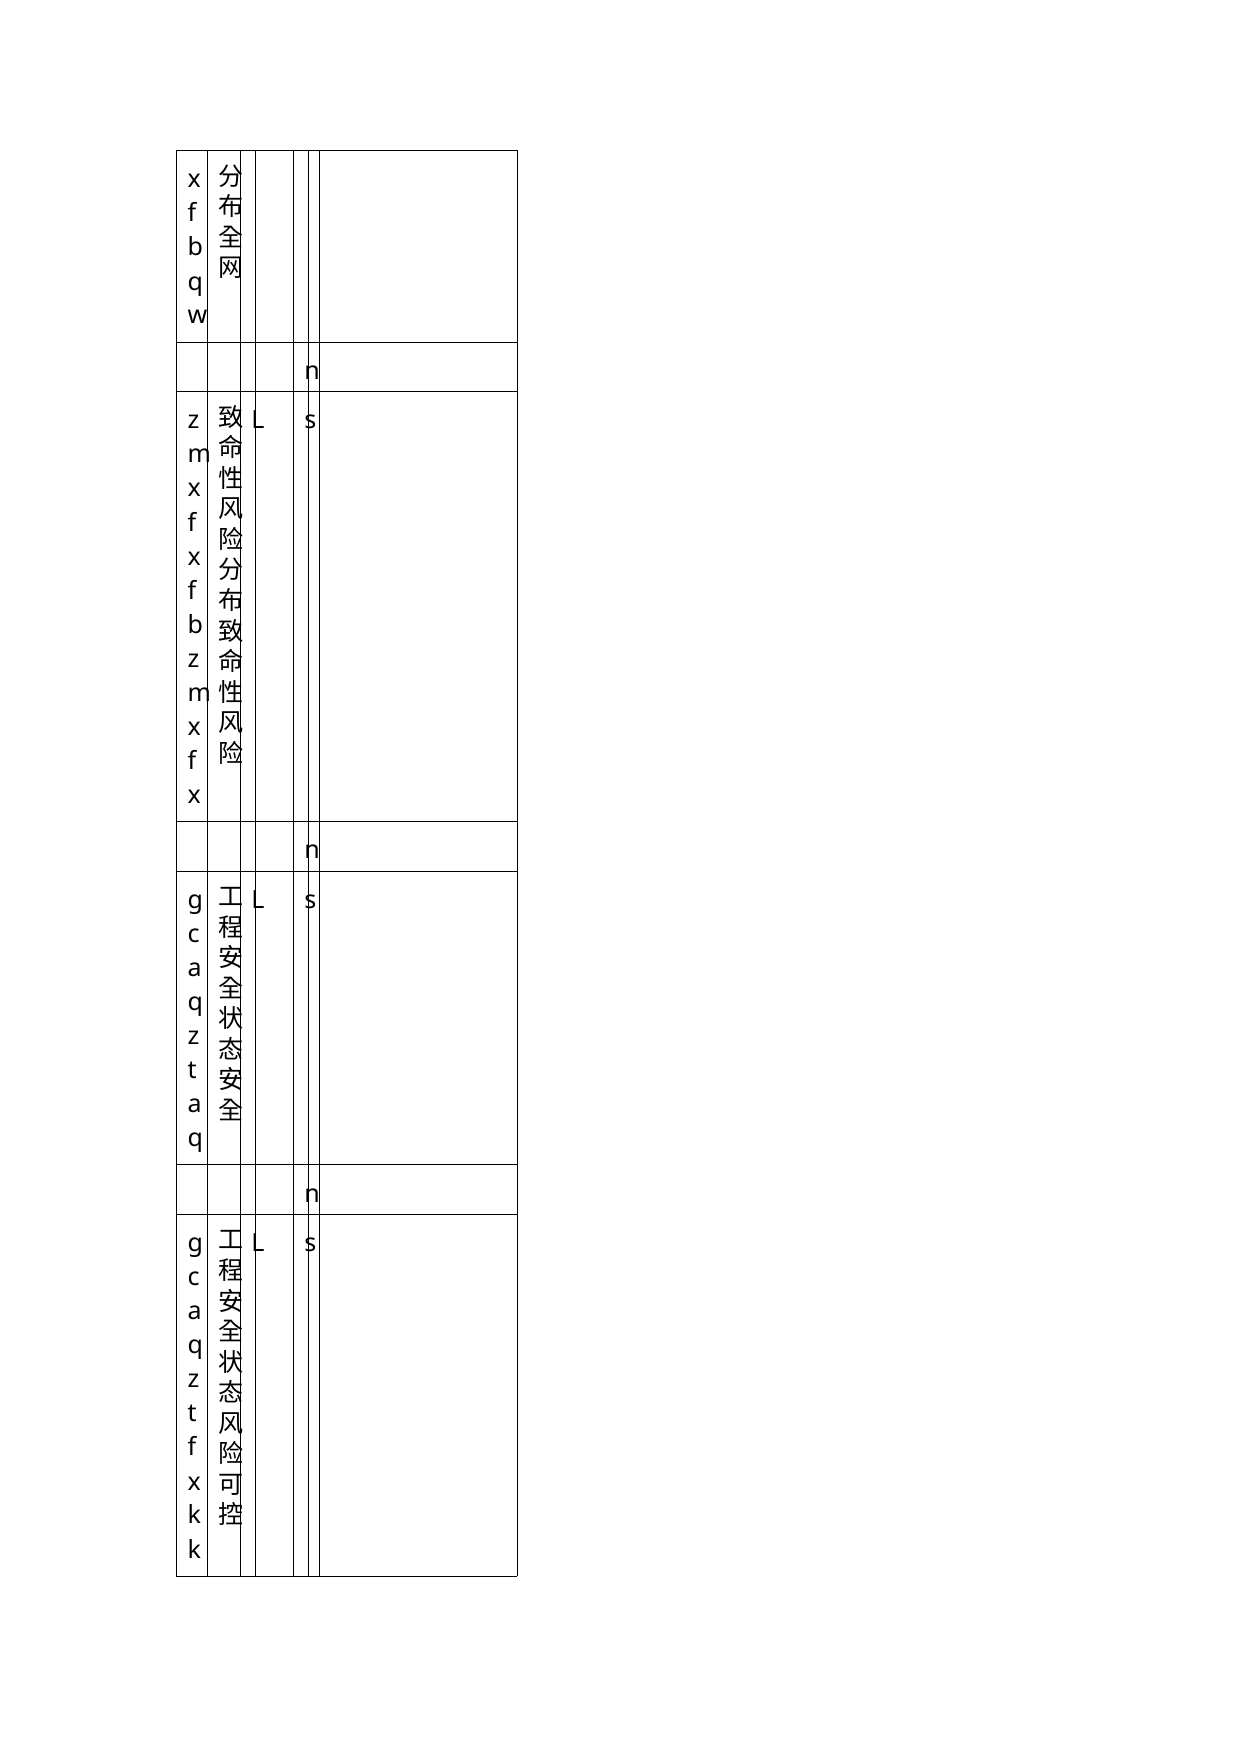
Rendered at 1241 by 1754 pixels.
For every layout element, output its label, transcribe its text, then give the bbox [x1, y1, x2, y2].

table_cell number [294, 822, 308, 871]
table_cell string [294, 1215, 308, 1576]
table_cell zmxfxfbqw [177, 151, 207, 342]
table_cell [208, 343, 240, 391]
table_cell string [294, 392, 308, 821]
table_cell number [294, 343, 308, 391]
table_cell [177, 1165, 207, 1214]
table_cell List<Object> [241, 1215, 255, 1576]
table_cell List<Object> [241, 151, 255, 342]
table_cell List<Object> [241, 872, 255, 1164]
table_cell [256, 151, 293, 342]
table_cell List<Object> [241, 392, 255, 821]
table_cell 致命性风险分布致命性风险 [208, 392, 240, 821]
table_cell [256, 1165, 293, 1214]
table_cell string [294, 151, 308, 342]
table_cell [241, 343, 255, 391]
table_cell [241, 822, 255, 871]
table_cell [241, 1165, 255, 1214]
table_cell 致命性风险分布全网 [208, 151, 240, 342]
table_cell [256, 343, 293, 391]
table_cell [320, 1215, 517, 1576]
table_cell number [294, 1165, 308, 1214]
table_cell [320, 822, 517, 871]
table_cell 工程安全状态安全 [208, 872, 240, 1164]
table_cell [256, 1215, 293, 1576]
table_cell 工程安全状态风险可控 [208, 1215, 240, 1576]
table_cell gcaqztaq [177, 872, 207, 1164]
table_cell [177, 822, 207, 871]
table_cell string [294, 872, 308, 1164]
table_cell [320, 1165, 517, 1214]
table_cell [208, 1165, 240, 1214]
table_cell zmxfxfbzmxfx [177, 392, 207, 821]
table_cell [177, 343, 207, 391]
table_cell [320, 151, 517, 342]
table_cell [320, 872, 517, 1164]
table_cell [320, 343, 517, 391]
table_cell [256, 392, 293, 821]
table_cell [256, 822, 293, 871]
table_cell [256, 872, 293, 1164]
table_cell [320, 392, 517, 821]
table_cell [208, 822, 240, 871]
table_cell gcaqztfxkk [177, 1215, 207, 1576]
